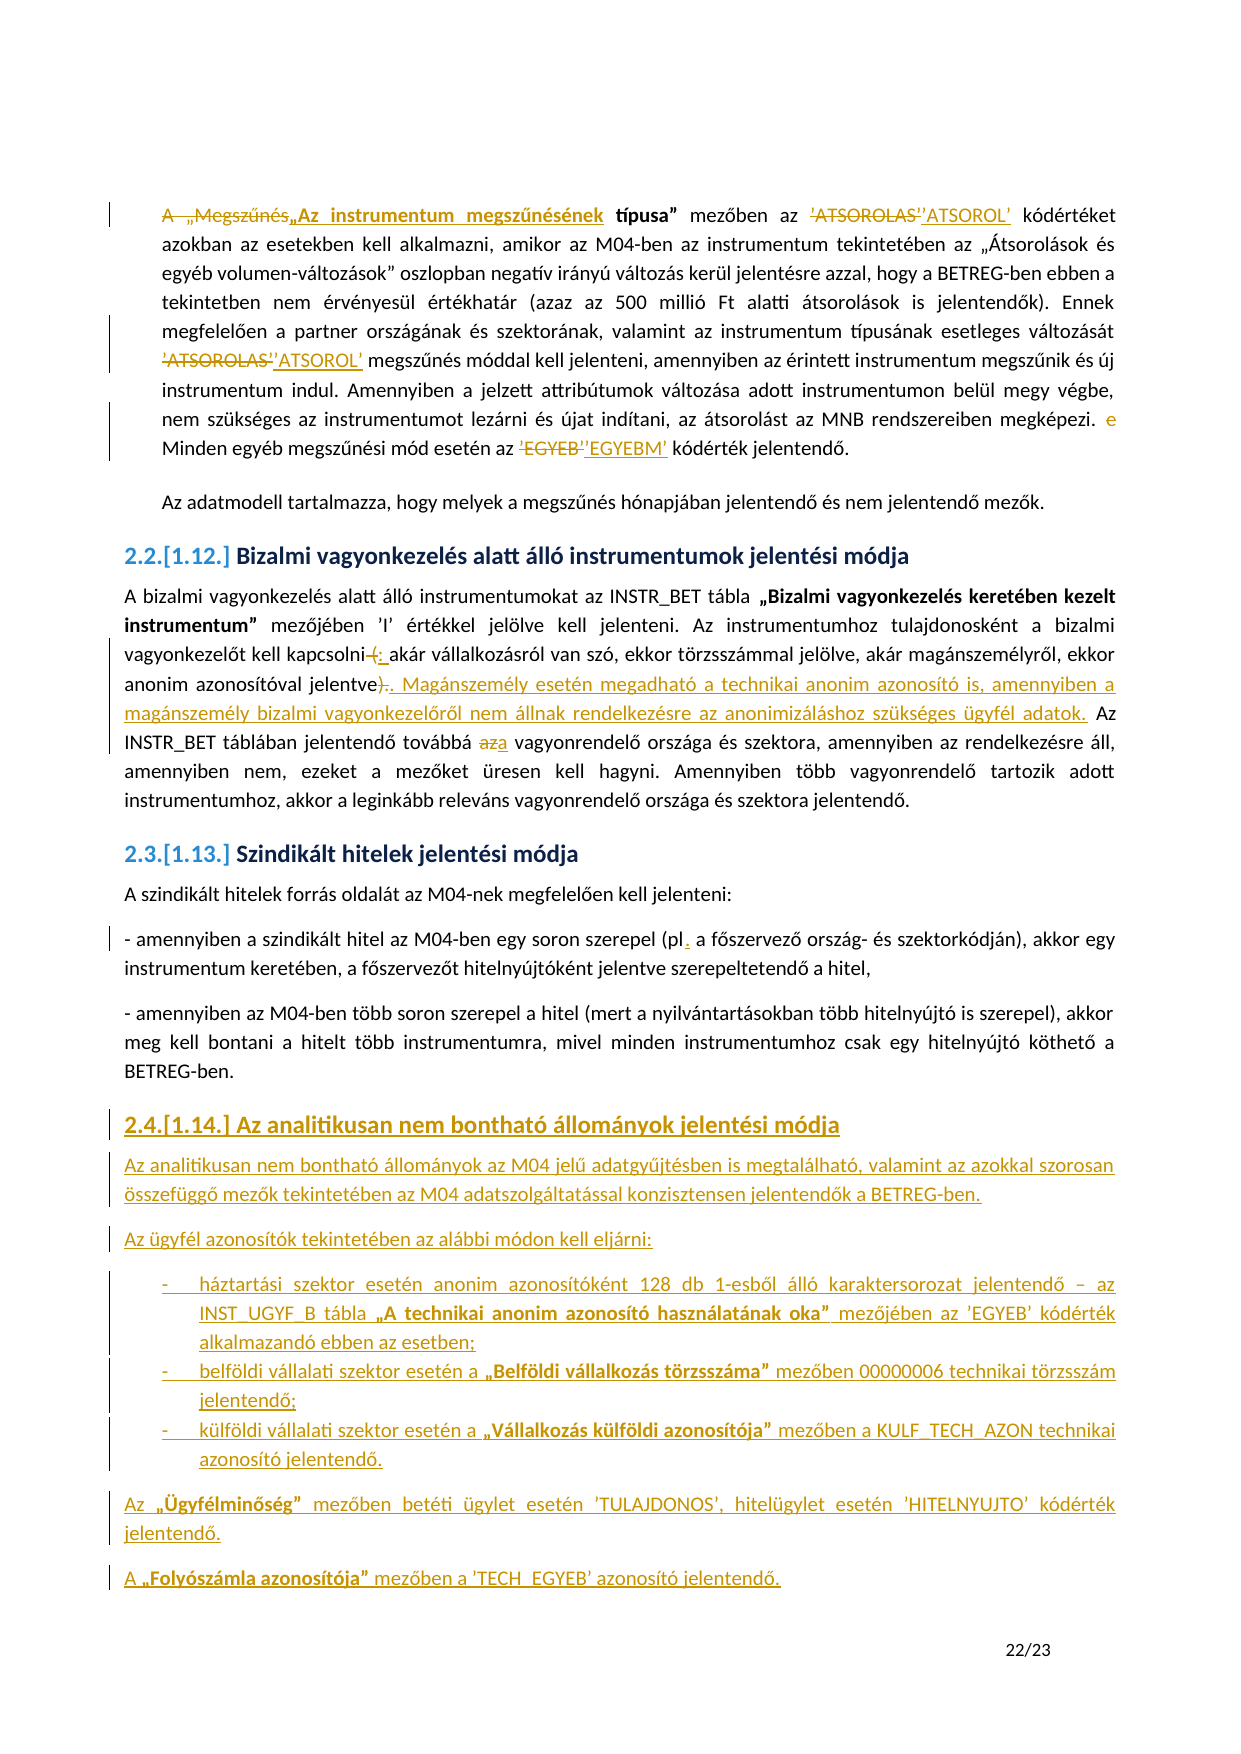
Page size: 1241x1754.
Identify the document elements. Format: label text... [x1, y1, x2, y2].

subtitle Szindikált hitelek jelentési módja [124, 838, 1116, 869]
text A bizalmi vagyonkezelés alatt álló instrumentumokat az INSTR_BET tábla „Bizalmi vagyonkezelés keretében kezelt instrumentum” mezőjében ’I’ értékkel jelölve kell jelenteni. Az instrumentumhoz tulajdonosként a bizalmi vagyonkezelőt kell kapcsolniakár vállalkozásról van szó, ekkor törzsszámmal jelölve, akár magánszemélyről, ekkor anonim azonosítóval jelentve Az INSTR_BET táblában jelentendő továbbá vagyonrendelő országa és szektora, amennyiben az rendelkezésre áll, amennyiben nem, ezeket a mezőket üresen kell hagyni. Amennyiben több vagyonrendelő tartozik adott instrumentumhoz, akkor a leginkább releváns vagyonrendelő országa és szektora jelentendő. [124, 583, 1116, 813]
text Az adatmodell tartalmazza, hogy melyek a megszűnés hónapjában jelentendő és nem jelentendő mezők. [162, 489, 1116, 515]
text A szindikált hitelek forrás oldalát az M04-nek megfelelően kell jelenteni: [124, 881, 1116, 907]
text - amennyiben a szindikált hitel az M04-ben egy soron szerepel (pl a főszervező ország- és szektorkódján), akkor egy instrumentum keretében, a főszervezőt hitelnyújtóként jelentve szerepeltetendő a hitel, [124, 926, 1116, 981]
text - amennyiben az M04-ben több soron szerepel a hitel (mert a nyilvántartásokban több hitelnyújtó is szerepel), akkor meg kell bontani a hitelt több instrumentumra, mivel minden instrumentumhoz csak egy hitelnyújtó köthető a BETREG-ben. [124, 1000, 1116, 1084]
subtitle Bizalmi vagyonkezelés alatt álló instrumentumok jelentési módja [124, 540, 1116, 571]
text típusa” mezőben az kódértéket azokban az esetekben kell alkalmazni, amikor az M04-ben az instrumentum tekintetében az „Átsorolások és egyéb volumen-változások” oszlopban negatív irányú változás kerül jelentésre azzal, hogy a BETREG-ben ebben a tekintetben nem érvényesül értékhatár (azaz az 500 millió Ft alatti átsorolások is jelentendők). Ennek megfelelően a partner országának és szektorának, valamint az instrumentum típusának esetleges változását megszűnés móddal kell jelenteni, amennyiben az érintett instrumentum megszűnik és új instrumentum indul. Amennyiben a jelzett attribútumok változása adott instrumentumon belül megy végbe, nem szükséges az instrumentumot lezárni és újat indítani, az átsorolást az MNB rendszereiben megképezi. Minden egyéb megszűnési mód esetén az kódérték jelentendő. [162, 202, 1116, 461]
